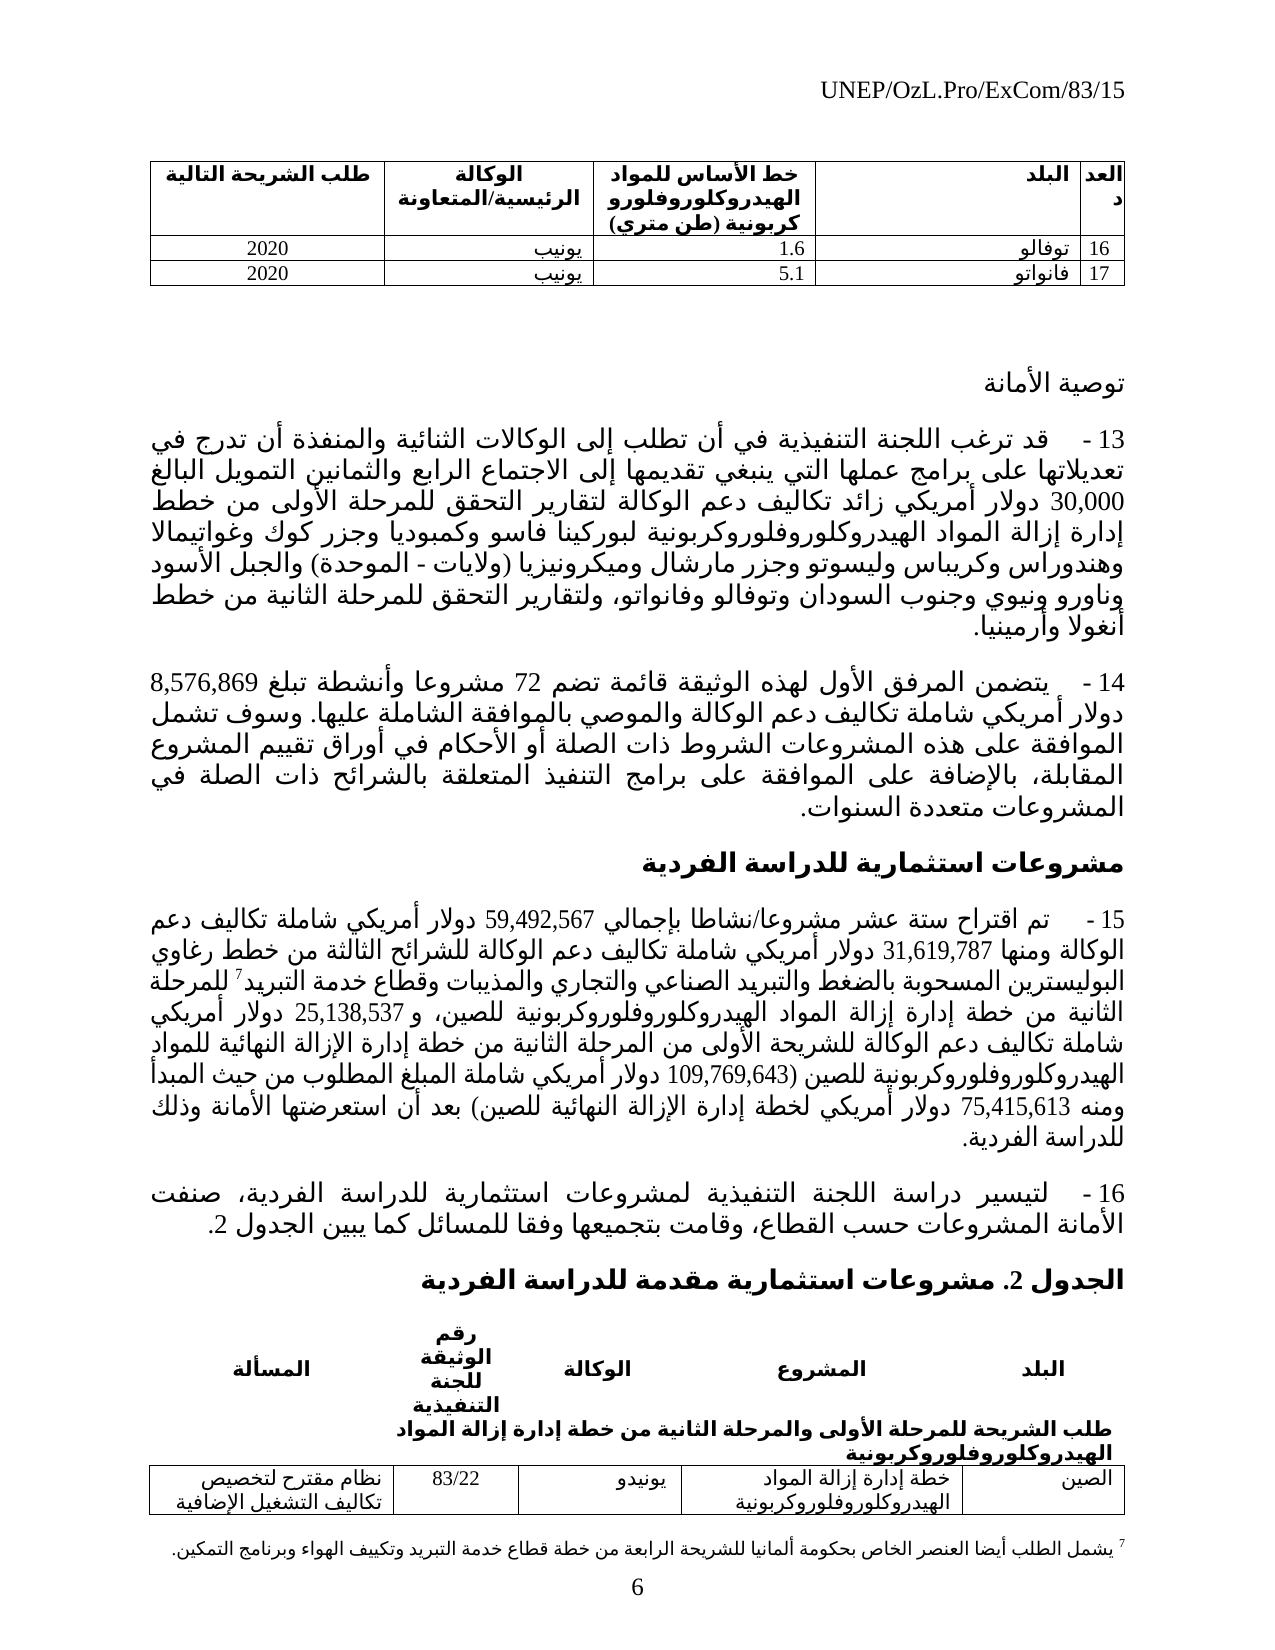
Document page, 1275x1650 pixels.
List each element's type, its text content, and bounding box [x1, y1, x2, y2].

table_header رقم الوثيقة للجنة التنفيذية [393, 1321, 519, 1417]
table_cell 2020 [151, 261, 384, 285]
table_header طلب الشريحة التالية [151, 162, 384, 234]
table_cell 1.6 [594, 236, 815, 259]
list 16 - لتيسير دراسة اللجنة التنفيذية لمشروعات استثمارية للدراسة الفردية، صنفت الأمانة المشروعات حسب القطاع، وقامت بتجميعها وفقا للمسائل كما يبين الجدول 2. [150, 1177, 1125, 1239]
table_cell يونيب [385, 236, 593, 259]
table_header المسألة [150, 1321, 393, 1417]
table_cell 2020 [151, 236, 384, 259]
table_cell طلب الشريحة للمرحلة الأولى والمرحلة الثانية من خطة إدارة إزالة المواد الهيدروكلوروفلوروكربونية [150, 1417, 1124, 1465]
list 13 - قد ترغب اللجنة التنفيذية في أن تطلب إلى الوكالات الثنائية والمنفذة أن تدرج في تعديلاتها على برامج عملها التي ينبغي تقديمها إلى الاجتماع الرابع والثمانين التمويل البالغ 30,000 دولار أمريكي زائد تكاليف دعم الوكالة لتقارير التحقق للمرحلة الأولى من خطط إدارة إزالة المواد الهيدروكلوروفلوروكربونية لبوركينا فاسو وكمبوديا وجزر كوك وغواتيمالا وهندوراس وكريباس وليسوتو وجزر مارشال وميكرونيزيا (ولايات - الموحدة) والجبل الأسود وناورو ونيوي وجنوب السودان وتوفالو وفانواتو، ولتقارير التحقق للمرحلة الثانية من خطط أنغولا وأرمينيا. [150, 423, 1125, 641]
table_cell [682, 1466, 962, 1514]
list توصية الأمانة [150, 367, 1125, 398]
table_cell 5.1 [594, 261, 815, 285]
table_header البلد [816, 162, 1080, 234]
table_cell فانواتو [816, 261, 1080, 285]
list الجدول 2. مشروعات استثمارية مقدمة للدراسة الفردية [150, 1264, 1125, 1296]
table_cell 16 [1081, 236, 1124, 259]
table_cell 17 [1081, 261, 1124, 285]
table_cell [150, 1466, 393, 1514]
table_cell توفالو [816, 236, 1080, 259]
list مشروعات استثمارية للدراسة الفردية [150, 847, 1125, 878]
table_cell يونيدو [519, 1466, 681, 1514]
table_header خط الأساس للمواد الهيدروكلوروفلوروكربونية (طن متري) [594, 162, 815, 234]
list 14 - يتضمن المرفق الأول لهذه الوثيقة قائمة تضم 72 مشروعا وأنشطة تبلغ 8,576,869 دولار أمريكي شاملة تكاليف دعم الوكالة والموصي بالموافقة الشاملة عليها. وسوف تشمل الموافقة على هذه المشروعات الشروط ذات الصلة أو الأحكام في أوراق تقييم المشروع المقابلة، بالإضافة على الموافقة على برامج التنفيذ المتعلقة بالشرائح ذات الصلة في المشروعات متعددة السنوات. [150, 666, 1125, 822]
table_cell الصين [963, 1466, 1124, 1514]
table_header الوكالة [519, 1321, 681, 1417]
table_header المشروع [681, 1321, 962, 1417]
table_cell يونيب [385, 261, 593, 285]
table_cell 83/22 [394, 1466, 518, 1514]
table_header العدد [1081, 162, 1124, 234]
table_header الوكالة الرئيسية/المتعاونة [385, 162, 593, 234]
table_header البلد [962, 1321, 1124, 1417]
list 15 - تم اقتراح ستة عشر مشروعا/نشاطا بإجمالي 59,492,567 دولار أمريكي شاملة تكاليف دعم الوكالة ومنها 31,619,787 دولار أمريكي شاملة تكاليف دعم الوكالة للشرائح الثالثة من خطط رغاوي البوليسترين المسحوبة بالضغط والتبريد الصناعي والتجاري والمذيبات وقطاع خدمة التبريد للمرحلة الثانية من خطة إدارة إزالة المواد الهيدروكلوروفلوروكربونية للصين، و 25,138,537 دولار أمريكي شاملة تكاليف دعم الوكالة للشريحة الأولى من المرحلة الثانية من خطة إدارة الإزالة النهائية للمواد الهيدروكلوروفلوروكربونية للصين (109,769,643 دولار أمريكي شاملة المبلغ المطلوب من حيث المبدأ ومنه 75,415,613 دولار أمريكي لخطة إدارة الإزالة النهائية للصين) بعد أن استعرضتها الأمانة وذلك للدراسة الفردية. [150, 903, 1125, 1152]
